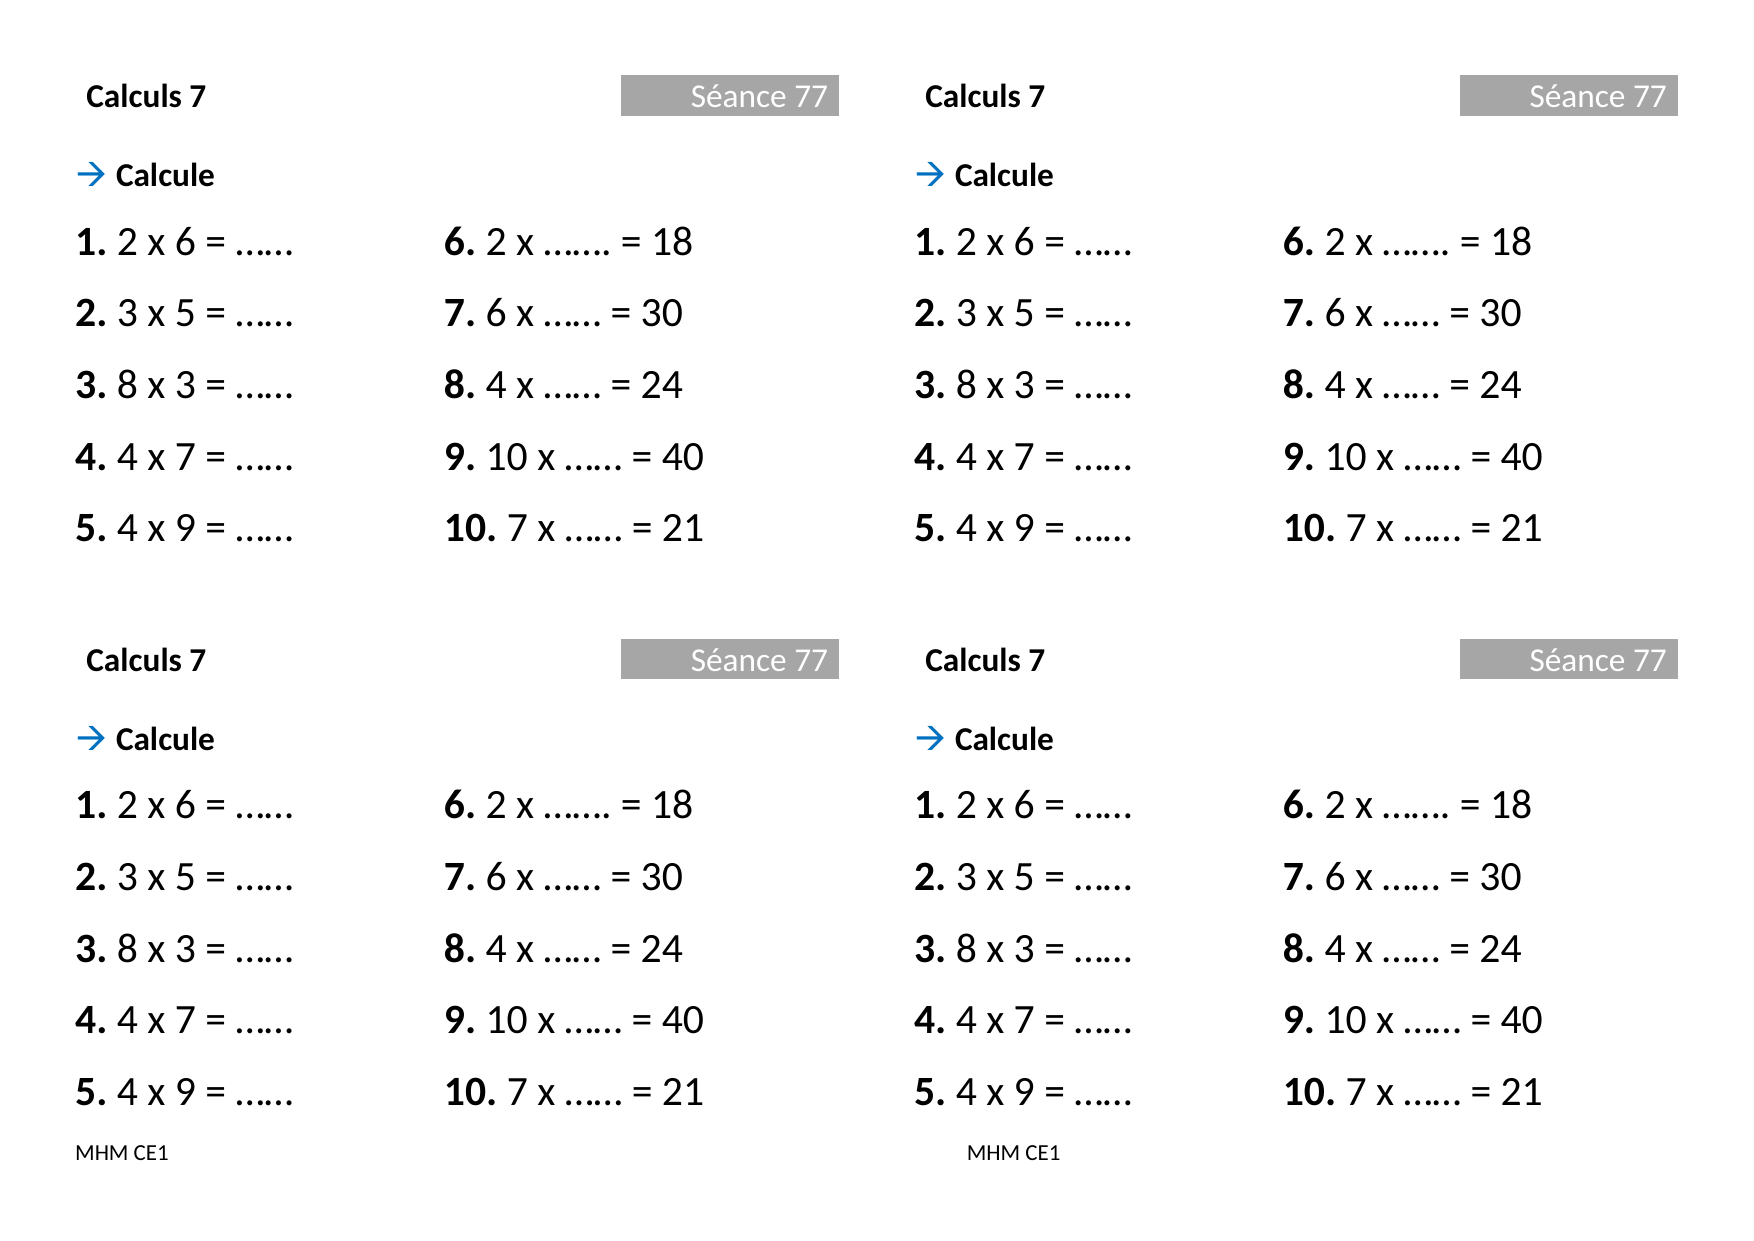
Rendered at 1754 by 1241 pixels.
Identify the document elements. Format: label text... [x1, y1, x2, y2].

text 5. 4 x 9 = …… 10. 7 x …… = 21 [75, 1065, 840, 1116]
text 4. 4 x 7 = …… 9. 10 x …… = 40 [914, 429, 1679, 480]
text 3. 8 x 3 = …… 8. 4 x …… = 24 [75, 358, 840, 409]
text 5. 4 x 9 = …… 10. 7 x …… = 21 [75, 501, 840, 552]
text Calcule [75, 718, 840, 759]
table_header Séance 77 [621, 639, 839, 679]
table_header Calculs 7 [75, 639, 621, 679]
text 1. 2 x 6 = …… 6. 2 x ……. = 18 [914, 778, 1696, 829]
text 4. 4 x 7 = …… 9. 10 x …… = 40 [914, 993, 1679, 1044]
text 2. 3 x 5 = …… 7. 6 x …… = 30 [914, 850, 1679, 901]
text 3. 8 x 3 = …… 8. 4 x …… = 24 [914, 922, 1679, 972]
text 2. 3 x 5 = …… 7. 6 x …… = 30 [75, 850, 840, 901]
table_header Calculs 7 [914, 639, 1460, 679]
text 2. 3 x 5 = …… 7. 6 x …… = 30 [914, 286, 1679, 337]
table_header Séance 77 [1460, 75, 1678, 116]
text 4. 4 x 7 = …… 9. 10 x …… = 40 [75, 429, 840, 480]
text 4. 4 x 7 = …… 9. 10 x …… = 40 [75, 993, 840, 1044]
table_header Séance 77 [621, 75, 839, 116]
text Calcule [914, 718, 1679, 759]
text 2. 3 x 5 = …… 7. 6 x …… = 30 [75, 286, 840, 337]
text 5. 4 x 9 = …… 10. 7 x …… = 21 [914, 501, 1679, 552]
text Calcule [914, 154, 1679, 195]
table_header Calculs 7 [75, 75, 621, 116]
text Calcule [75, 154, 840, 195]
text 1. 2 x 6 = …… 6. 2 x ……. = 18 [75, 778, 858, 829]
text 1. 2 x 6 = …… 6. 2 x ……. = 18 [914, 215, 1696, 266]
text 1. 2 x 6 = …… 6. 2 x ……. = 18 [75, 215, 858, 266]
text 3. 8 x 3 = …… 8. 4 x …… = 24 [914, 358, 1679, 409]
table_header Séance 77 [1460, 639, 1678, 679]
table_header Calculs 7 [914, 75, 1460, 116]
text 3. 8 x 3 = …… 8. 4 x …… = 24 [75, 922, 840, 972]
text 5. 4 x 9 = …… 10. 7 x …… = 21 [914, 1065, 1679, 1116]
